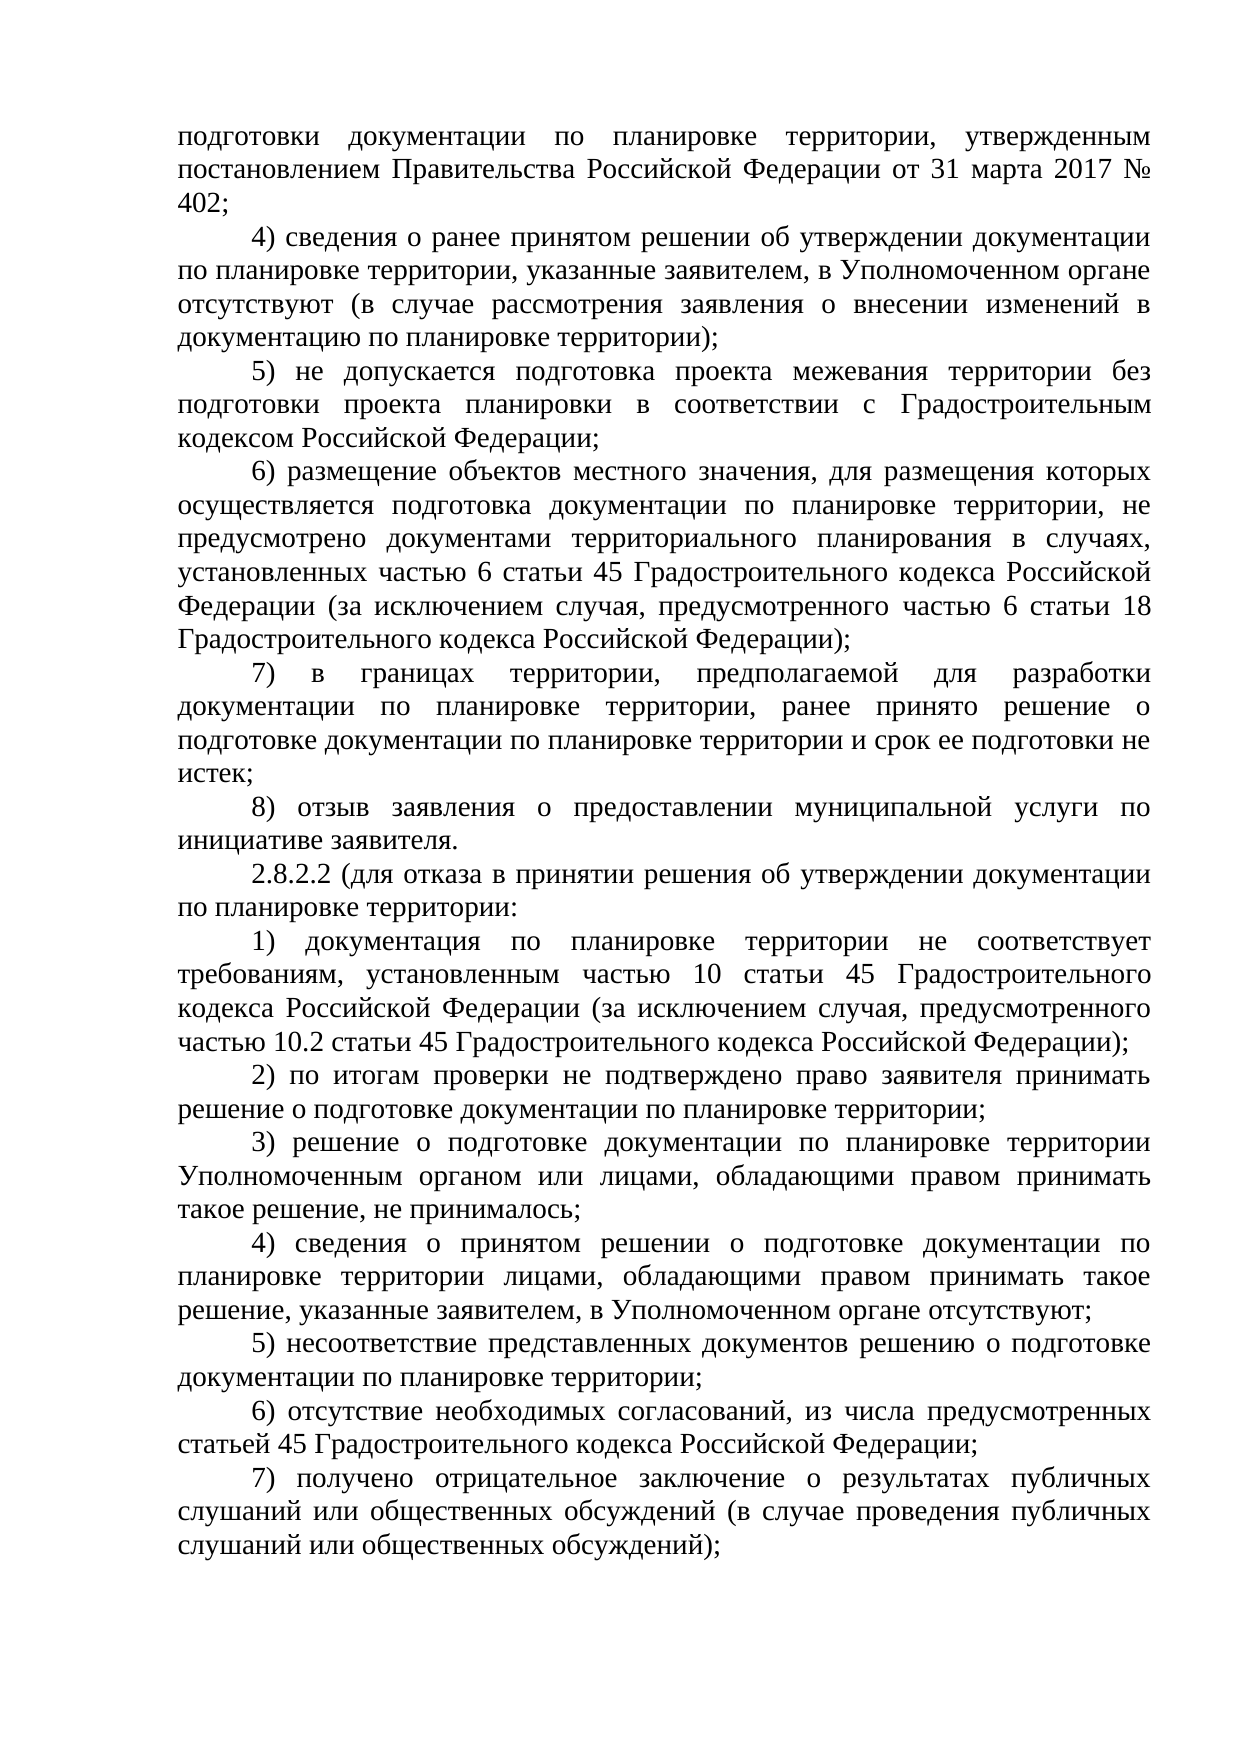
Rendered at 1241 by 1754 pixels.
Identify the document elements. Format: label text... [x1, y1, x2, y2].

text 7) получено отрицательное заключение о результатах публичных слушаний или общественных обсуждений (в случае проведения публичных слушаний или общественных обсуждений); [177, 1460, 1152, 1560]
text 1) документация по планировке территории не соответствует требованиям, установленным частью 10 статьи 45 Градостроительного кодекса Российской Федерации (за исключением случая, предусмотренного частью 10.2 статьи 45 Градостроительного кодекса Российской Федерации); [177, 923, 1152, 1057]
text 4) сведения о ранее принятом решении об утверждении документации по планировке территории, указанные заявителем, в Уполномоченном органе отсутствуют (в случае рассмотрения заявления о внесении изменений в документацию по планировке территории); [177, 219, 1152, 353]
text 6) размещение объектов местного значения, для размещения которых осуществляется подготовка документации по планировке территории, не предусмотрено документами территориального планирования в случаях, установленных частью 6 статьи 45 Градостроительного кодекса Российской Федерации (за исключением случая, предусмотренного частью 6 статьи 18 Градостроительного кодекса Российской Федерации); [177, 453, 1152, 655]
text 6) отсутствие необходимых согласований, из числа предусмотренных статьей 45 Градостроительного кодекса Российской Федерации; [177, 1393, 1152, 1460]
text 3) решение о подготовке документации по планировке территории Уполномоченным органом или лицами, обладающими правом принимать такое решение, не принималось; [177, 1124, 1152, 1225]
text 7) в границах территории, предполагаемой для разработки документации по планировке территории, ранее принято решение о подготовке документации по планировке территории и срок ее подготовки не истек; [177, 655, 1152, 789]
text 2.8.2.2 (для отказа в принятии решения об утверждении документации по планировке территории: [177, 856, 1152, 923]
text 4) сведения о принятом решении о подготовке документации по планировке территории лицами, обладающими правом принимать такое решение, указанные заявителем, в Уполномоченном органе отсутствуют; [177, 1225, 1152, 1326]
text 5) не допускается подготовка проекта межевания территории без подготовки проекта планировки в соответствии с Градостроительным кодексом Российской Федерации; [177, 353, 1152, 453]
text 2) по итогам проверки не подтверждено право заявителя принимать решение о подготовке документации по планировке территории; [177, 1057, 1152, 1124]
text 8) отзыв заявления о предоставлении муниципальной услуги по инициативе заявителя. [177, 789, 1152, 856]
text 5) несоответствие представленных документов решению о подготовке документации по планировке территории; [177, 1326, 1152, 1393]
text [177, 118, 1152, 219]
